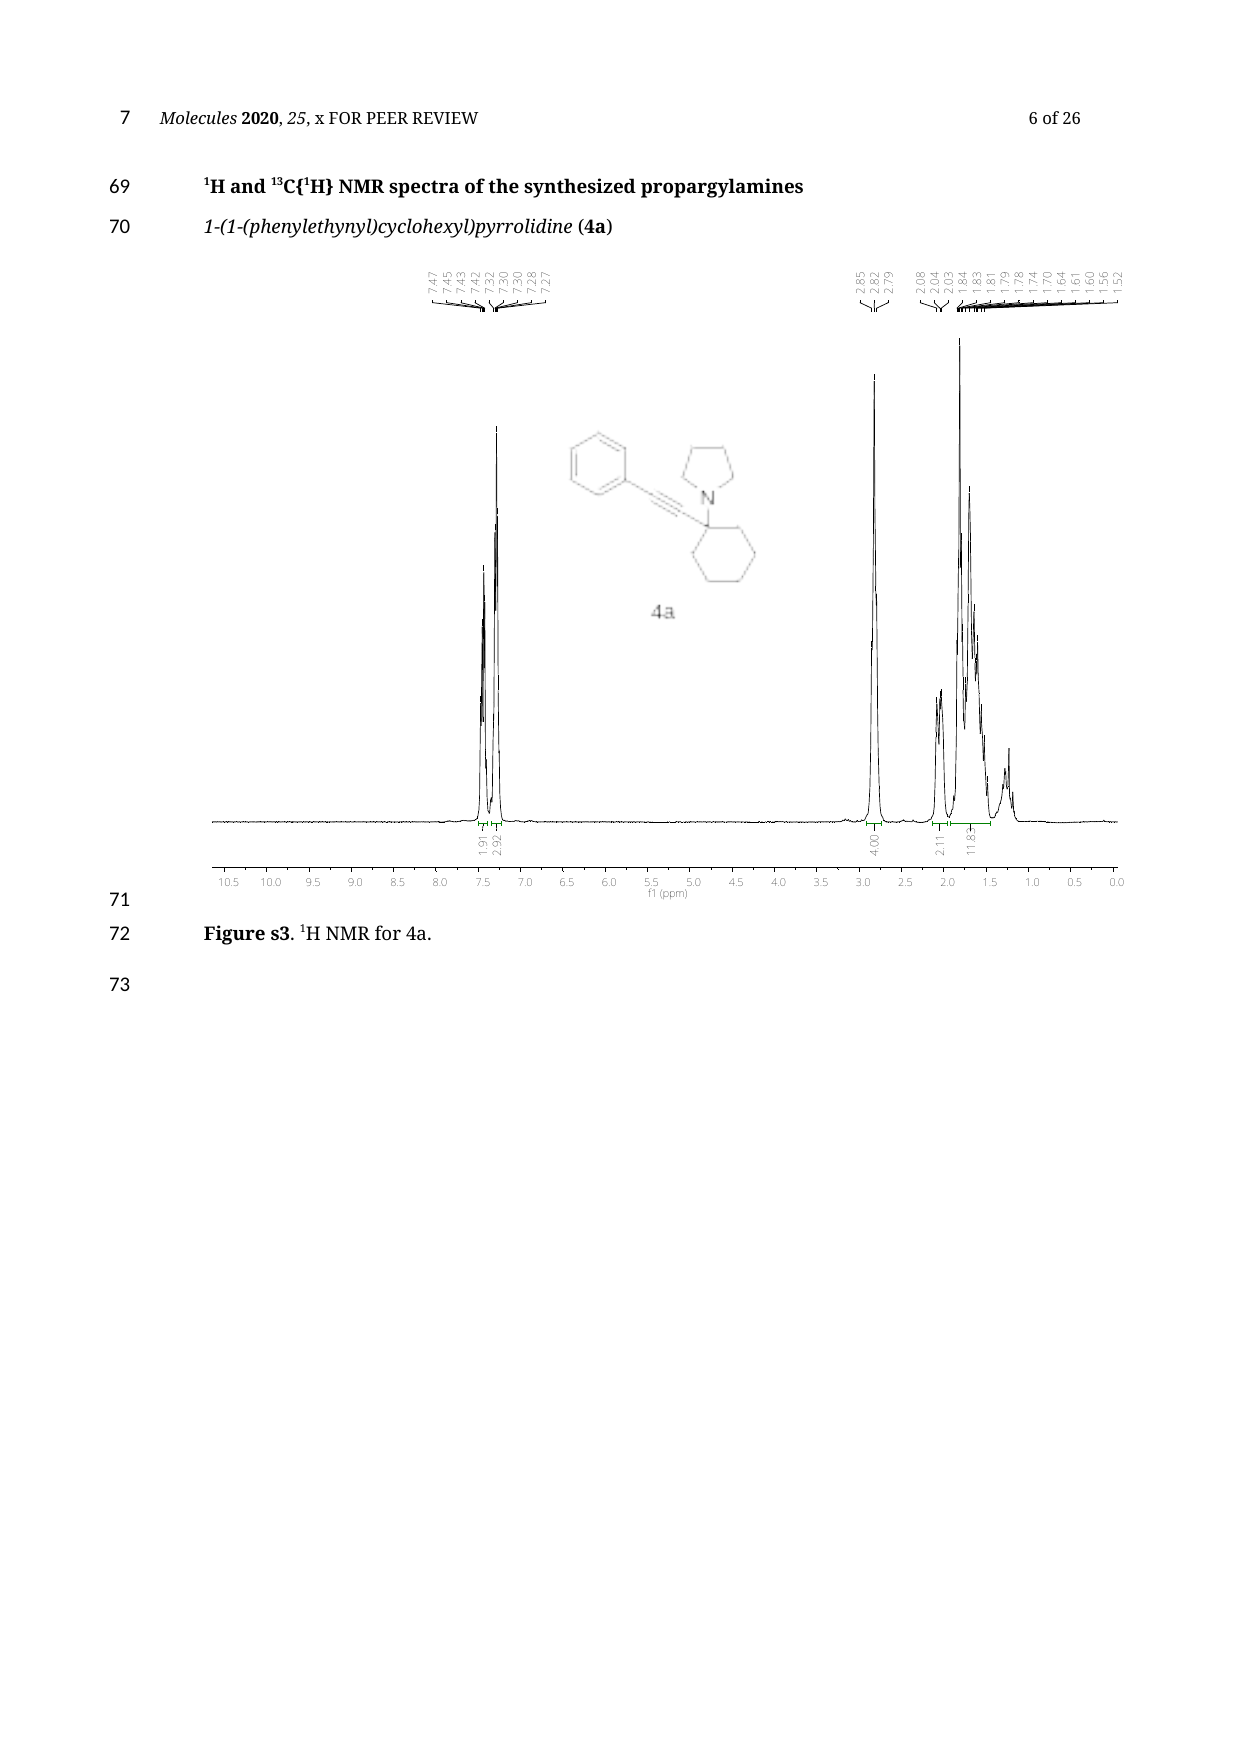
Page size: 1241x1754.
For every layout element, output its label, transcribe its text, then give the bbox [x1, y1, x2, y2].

text 1-(1-(phenylethynyl)cyclohexyl)pyrrolidine (4a) [204, 212, 1036, 239]
text 1H and 13C{1H} NMR spectra of the synthesized propargylamines [204, 172, 1036, 199]
text Figure s3. 1H NMR for 4a. [204, 919, 1036, 946]
